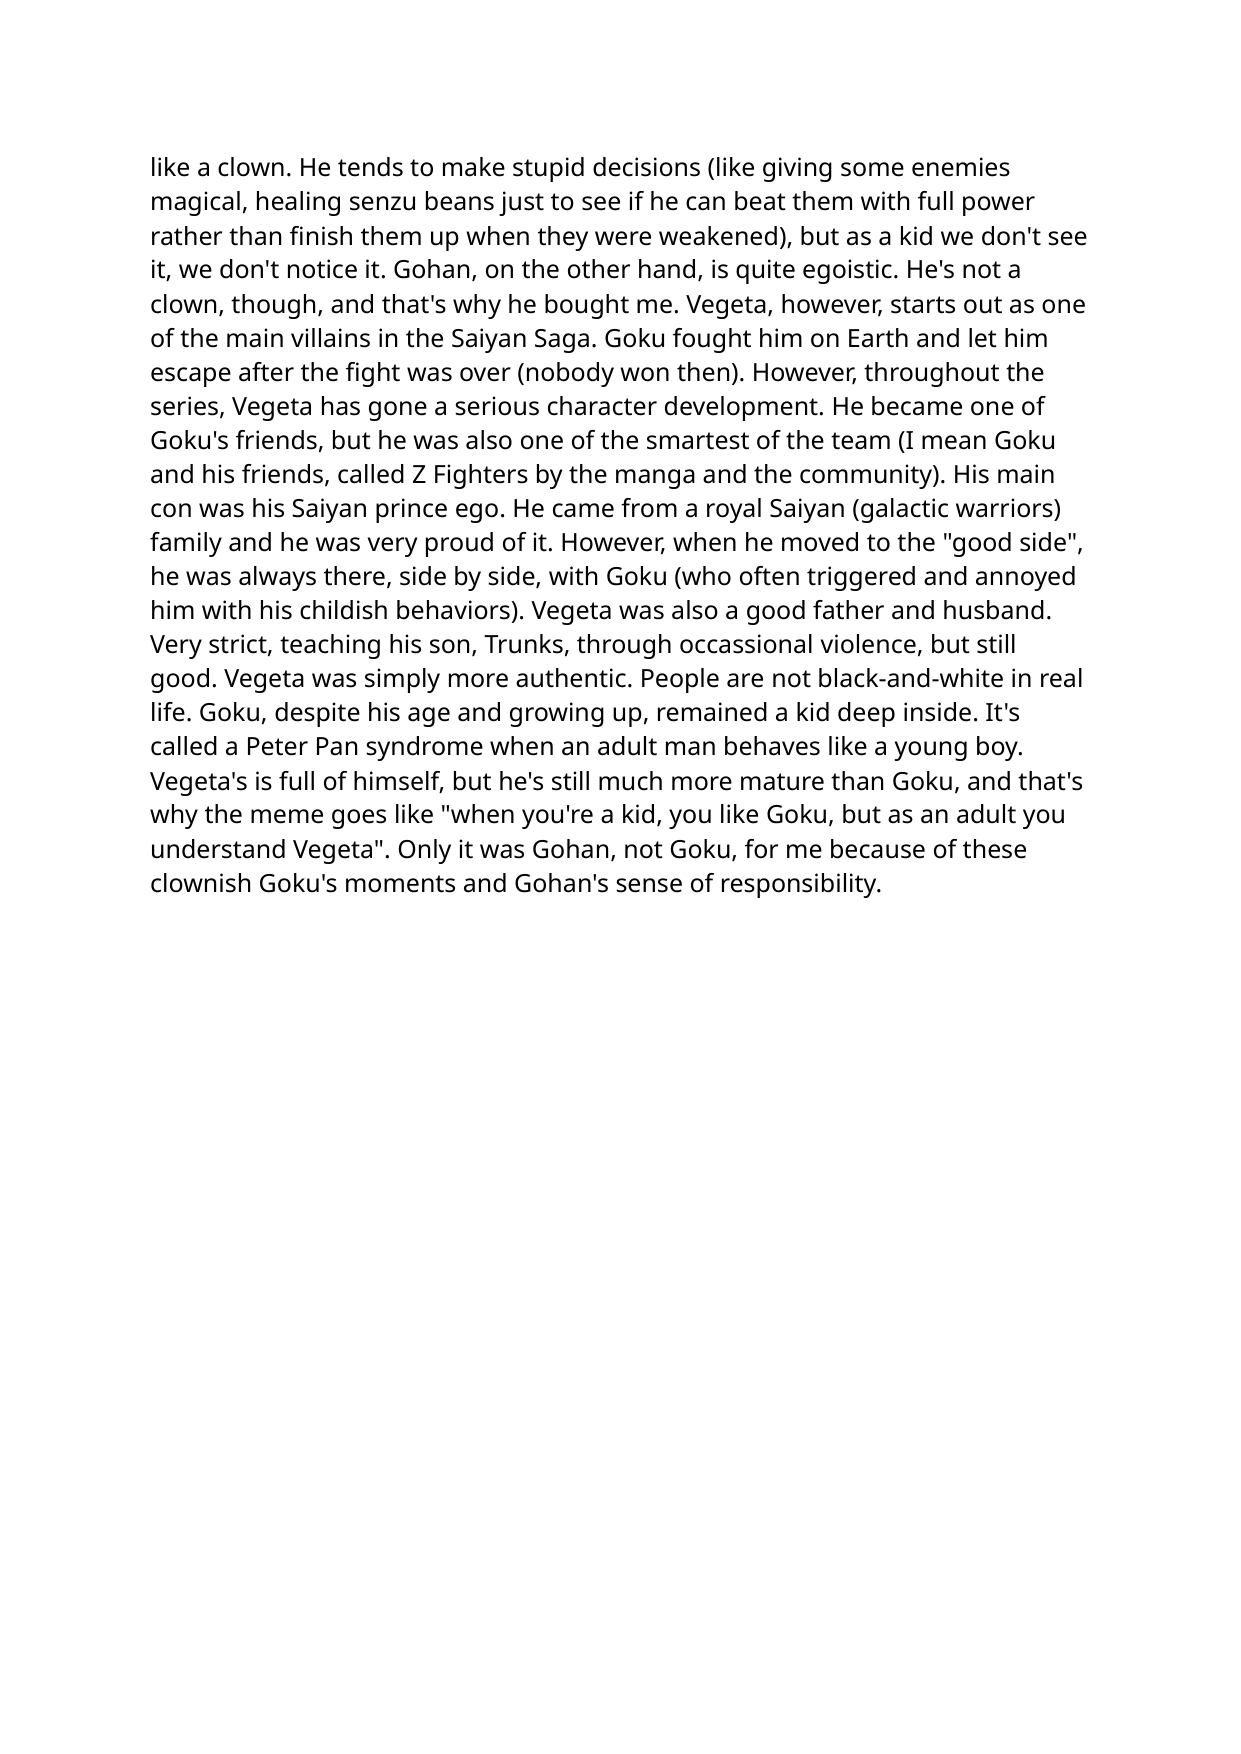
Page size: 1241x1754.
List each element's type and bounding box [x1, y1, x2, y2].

text [150, 150, 1090, 899]
